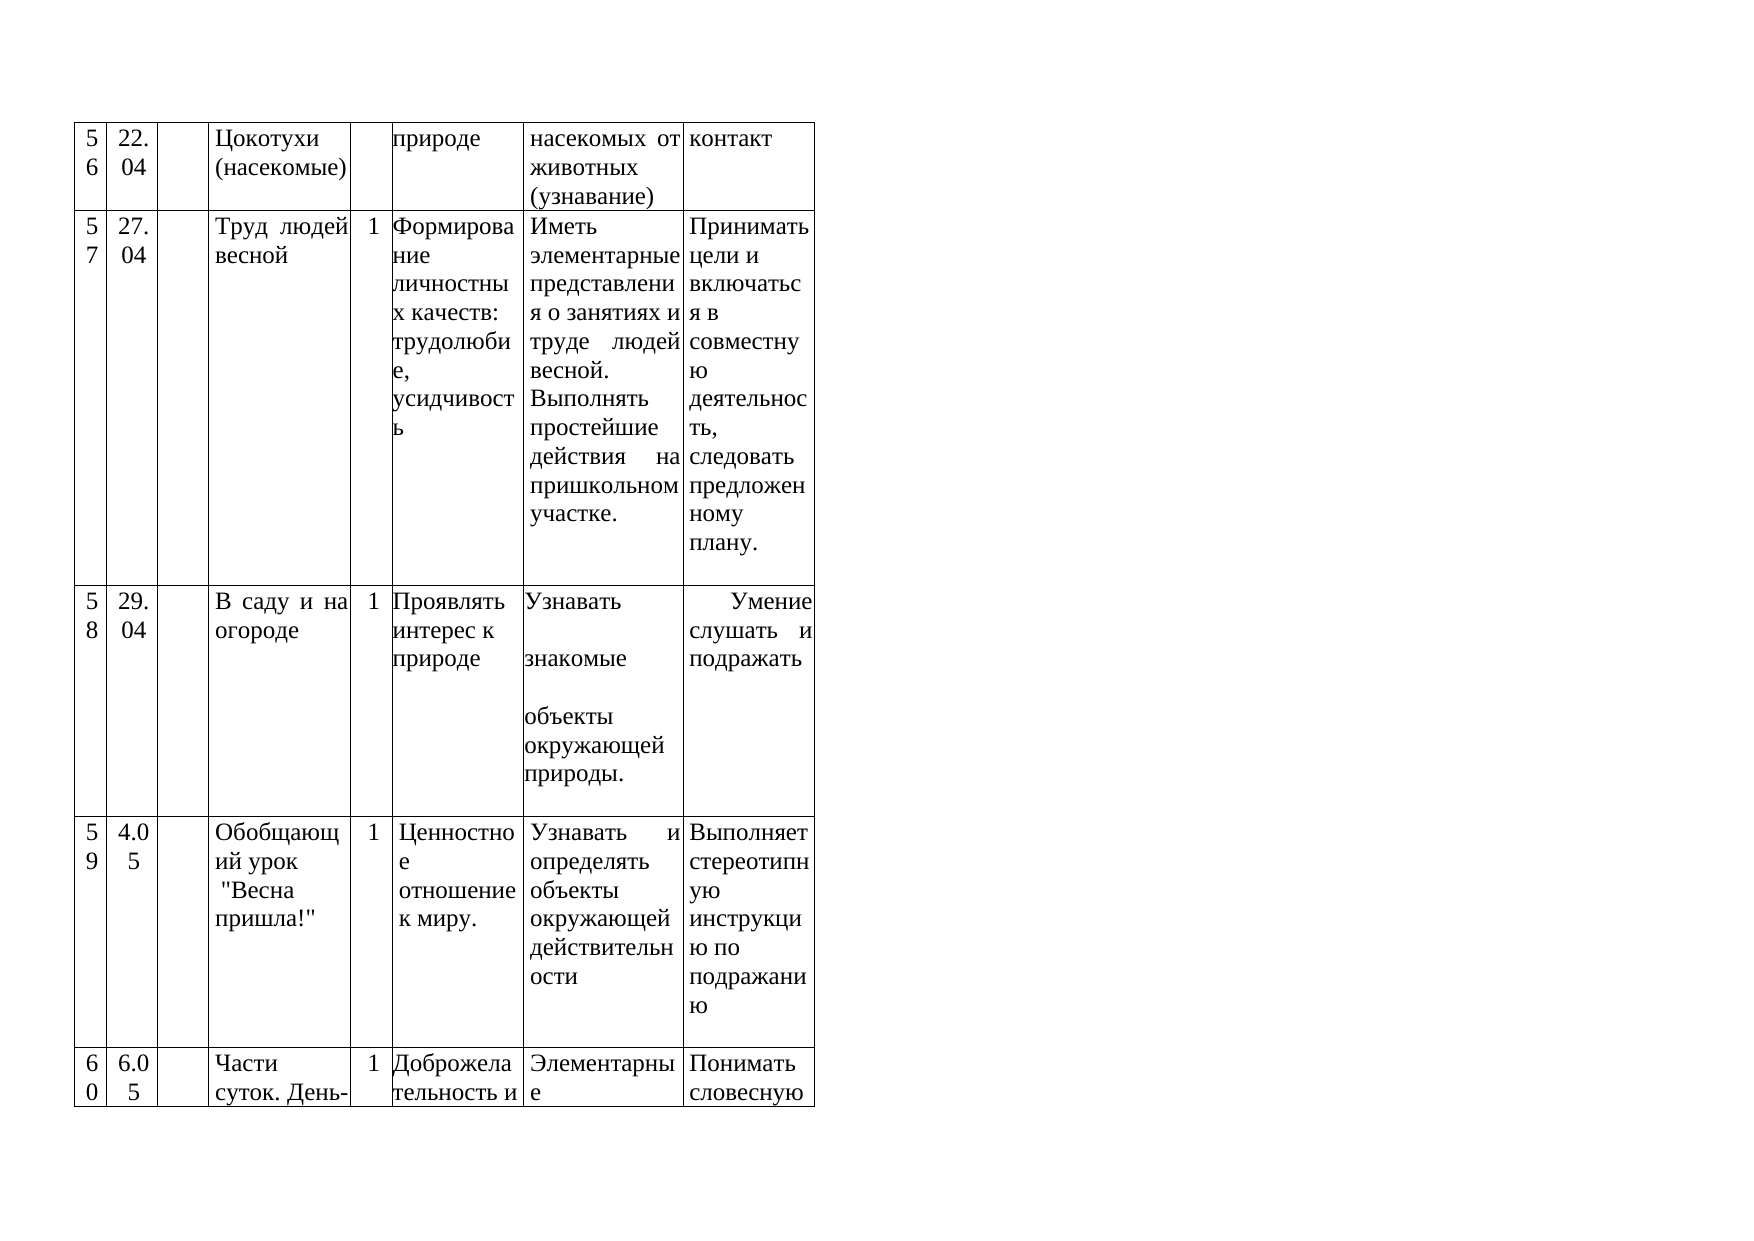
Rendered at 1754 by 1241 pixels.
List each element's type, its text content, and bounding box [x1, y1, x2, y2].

table_cell 27.04 [107, 211, 157, 585]
table_cell 2 [351, 123, 392, 210]
table_cell Ценностное отношение к миру. [393, 817, 523, 1047]
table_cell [684, 1048, 814, 1106]
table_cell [393, 123, 523, 210]
table_cell 20.04 22.04 [107, 123, 157, 210]
table_cell Умение слушать и подражать [684, 586, 814, 816]
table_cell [209, 1048, 350, 1106]
table_cell 1 [351, 1048, 392, 1106]
table_cell 55 56 [75, 123, 106, 210]
table_cell Выполняет стереотипную инструкцию по подражанию [684, 817, 814, 1047]
table_cell [158, 1048, 208, 1106]
table_cell Узнавать и определять объекты окружающей действительности [524, 817, 683, 1047]
table_cell Труд людей весной [209, 211, 350, 585]
table_cell Узнавать знакомые объекты окружающей природы. [524, 586, 683, 816]
table_cell 29.04 [107, 586, 157, 816]
table_cell [158, 586, 208, 816]
table_cell 60 [75, 1048, 106, 1106]
table_cell 58 [75, 586, 106, 816]
table_cell 1 [351, 211, 392, 585]
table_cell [524, 1048, 683, 1106]
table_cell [209, 123, 350, 210]
table_cell 1 [351, 817, 392, 1047]
table_cell 1 [351, 586, 392, 816]
table_cell [158, 211, 208, 585]
table_cell [158, 817, 208, 1047]
table_cell Формирование личностных качеств: трудолюбие, усидчивость [393, 211, 523, 585]
table_cell Иметь элементарные представления о занятиях и труде людей весной. Выполнять простейшие действия на пришкольном участке. [524, 211, 683, 585]
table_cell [393, 1048, 523, 1106]
table_cell 59 [75, 817, 106, 1047]
table_cell 4.05 [107, 817, 157, 1047]
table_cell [684, 123, 814, 210]
table_cell 57 [75, 211, 106, 585]
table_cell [524, 123, 683, 210]
table_cell 6.05 [107, 1048, 157, 1106]
table_cell Обобщающий урок "Весна пришла!" [209, 817, 350, 1047]
table_cell В саду и на огороде [209, 586, 350, 816]
table_cell Принимать цели и включаться в совместную деятельность, следовать предложенному плану. [684, 211, 814, 585]
table_cell Проявлять интерес к природе [393, 586, 523, 816]
table_cell [158, 123, 208, 210]
